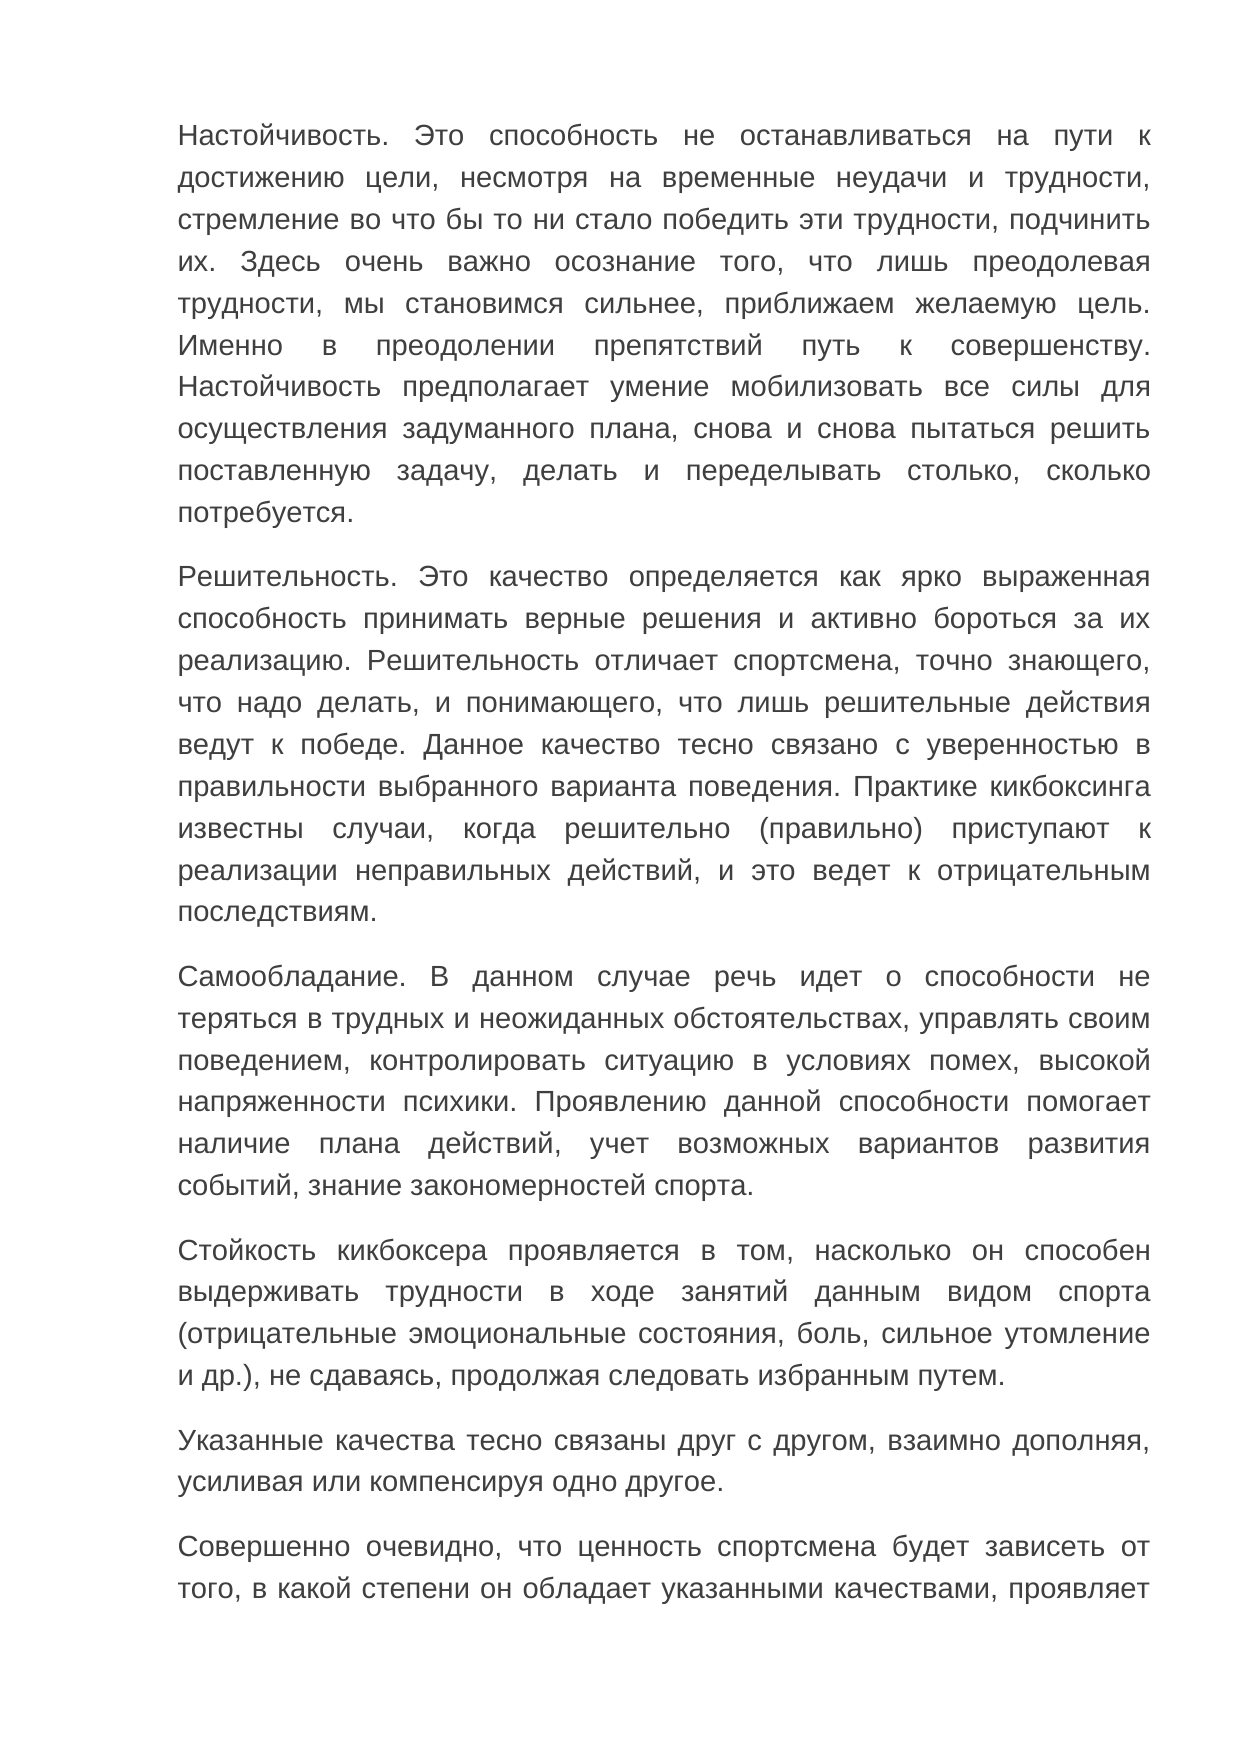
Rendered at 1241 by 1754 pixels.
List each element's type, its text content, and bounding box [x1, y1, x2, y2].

text Самообладание. В данном случае речь идет о способности не теряться в трудных и неожиданных обстоятельствах, управлять своим поведением, контролировать ситуацию в условиях помех, высокой напряженности психики. Проявлению данной способности помогает наличие плана действий, учет возможных вариантов развития событий, знание закономерностей спорта. [177, 959, 1152, 1202]
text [177, 1529, 1152, 1604]
text Решительность. Это качество определяется как ярко выраженная способность принимать верные решения и активно бороться за их реализацию. Решительность отличает спортсмена, точно знающего, что надо делать, и понимающего, что лишь решительные действия ведут к победе. Данное качество тесно связано с уверенностью в правильности выбранного варианта поведения. Практике кикбоксинга известны случаи, когда решительно (правильно) приступают к реализации неправильных действий, и это ведет к отрицательным последствиям. [177, 559, 1152, 928]
text Настойчивость. Это способность не останавливаться на пути к достижению цели, несмотря на временные неудачи и трудности, стремление во что бы то ни стало победить эти трудности, подчинить их. Здесь очень важно осознание того, что лишь преодолевая трудности, мы становимся сильнее, приближаем желаемую цель. Именно в преодолении препятствий путь к совершенству. Настойчивость предполагает умение мобилизовать все силы для осуществления задуманного плана, снова и снова пытаться решить поставленную задачу, делать и переделывать столько, сколько потребуется. [177, 118, 1152, 528]
text Указанные качества тесно связаны друг с другом, взаимно дополняя, усиливая или компенсируя одно другое. [177, 1422, 1152, 1498]
text Стойкость кикбоксера проявляется в том, насколько он способен выдерживать трудности в ходе занятий данным видом спорта (отрицательные эмоциональные состояния, боль, сильное утомление и др.), не сдаваясь, продолжая следовать избранным путем. [177, 1232, 1152, 1392]
